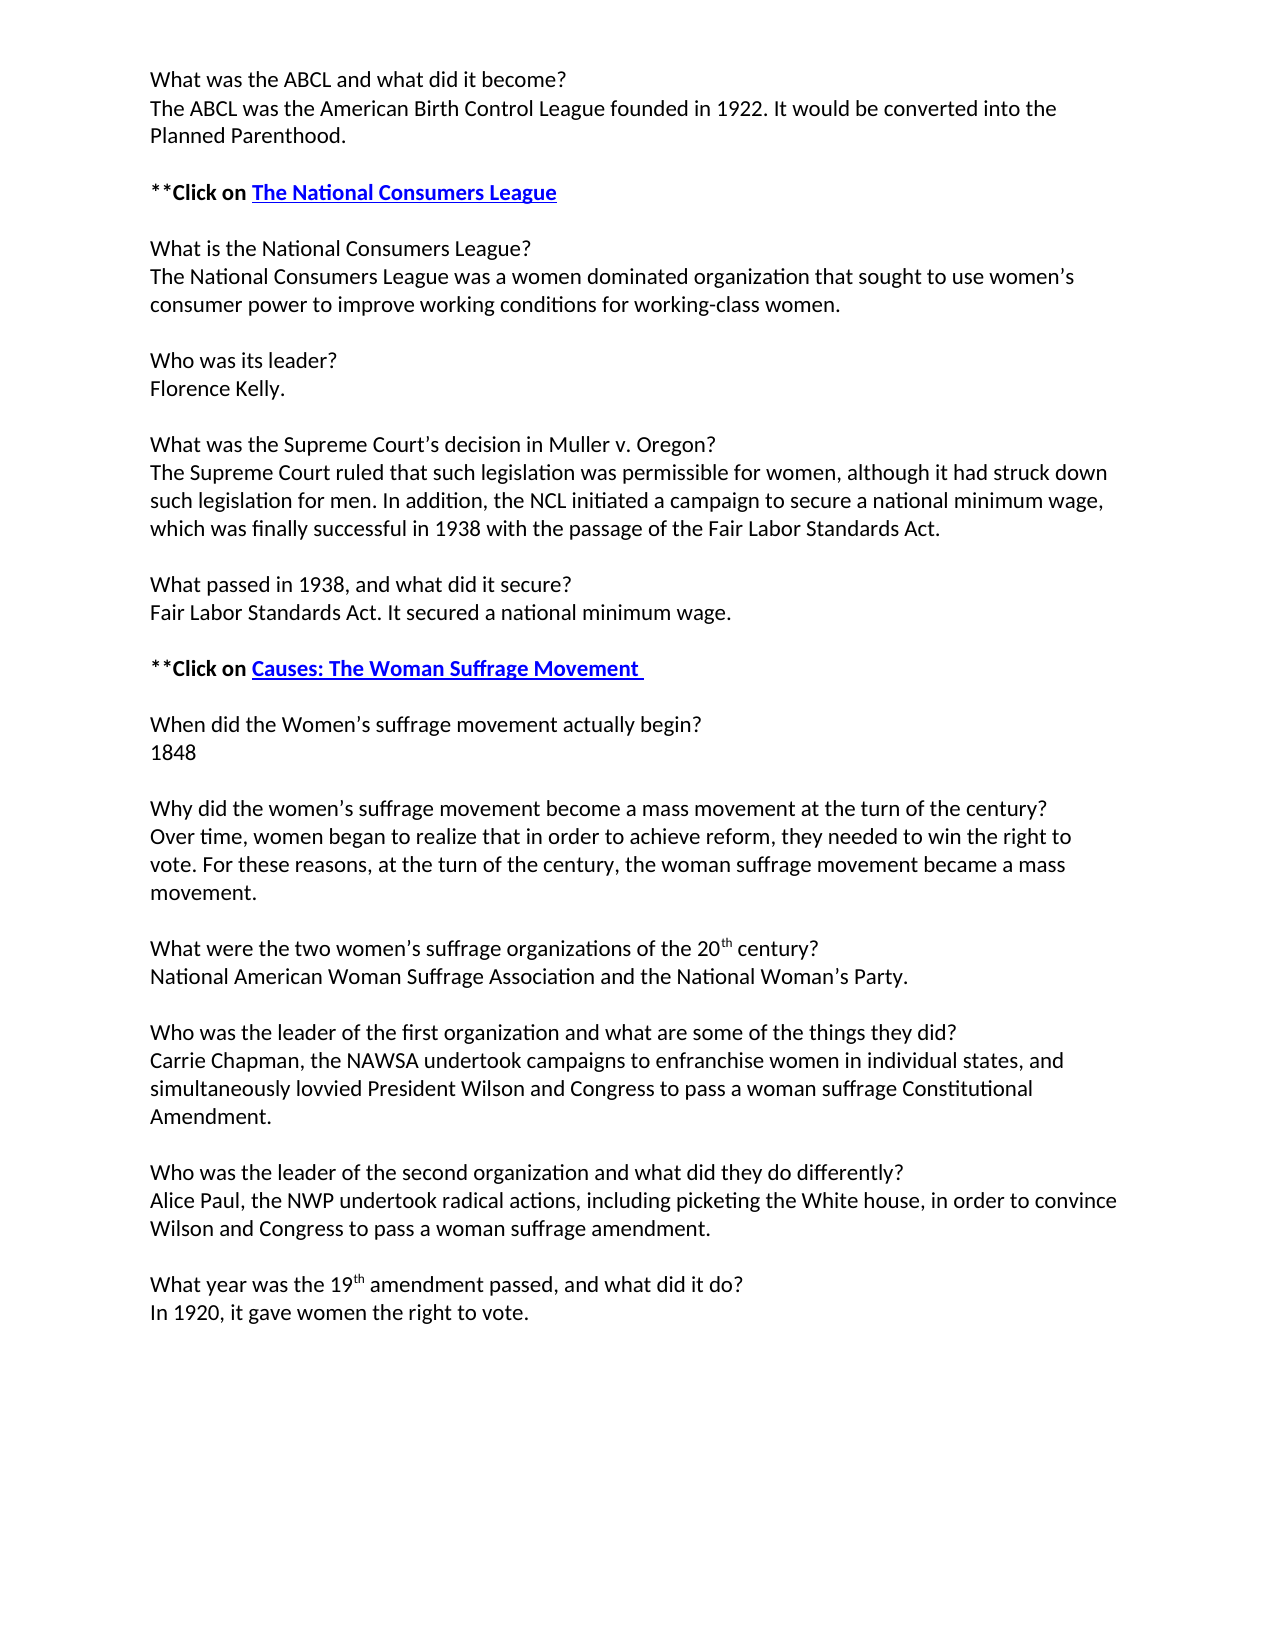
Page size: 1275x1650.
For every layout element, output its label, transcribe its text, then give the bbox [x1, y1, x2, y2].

text **Click on The National Consumers League [150, 178, 1125, 206]
text What was the ABCL and what did it become? [150, 66, 1125, 94]
text In 1920, it gave women the right to vote. [150, 1298, 1125, 1327]
text Who was the leader of the second organization and what did they do differently? [150, 1158, 1125, 1186]
text What passed in 1938, and what did it secure? [150, 570, 1125, 598]
text 1848 [150, 738, 1125, 766]
text National American Woman Suffrage Association and the National Woman’s Party. [150, 962, 1125, 990]
text What year was the 19th amendment passed, and what did it do? [150, 1271, 1125, 1298]
text Florence Kelly. [150, 374, 1125, 402]
text Alice Paul, the NWP undertook radical actions, including picketing the White house, in order to convince Wilson and Congress to pass a woman suffrage amendment. [150, 1186, 1125, 1242]
text Over time, women began to realize that in order to achieve reform, they needed to win the right to vote. For these reasons, at the turn of the century, the woman suffrage movement became a mass movement. [150, 822, 1125, 906]
text What were the two women’s suffrage organizations of the 20th century? [150, 934, 1125, 962]
text When did the Women’s suffrage movement actually begin? [150, 710, 1125, 738]
text Who was the leader of the first organization and what are some of the things they did? [150, 1018, 1125, 1046]
text Why did the women’s suffrage movement become a mass movement at the turn of the century? [150, 794, 1125, 822]
text What is the National Consumers League? [150, 234, 1125, 262]
text Carrie Chapman, the NAWSA undertook campaigns to enfranchise women in individual states, and simultaneously lovvied President Wilson and Congress to pass a woman suffrage Constitutional Amendment. [150, 1046, 1125, 1130]
text Who was its leader? [150, 346, 1125, 374]
text The Supreme Court ruled that such legislation was permissible for women, although it had struck down such legislation for men. In addition, the NCL initiated a campaign to secure a national minimum wage, which was finally successful in 1938 with the passage of the Fair Labor Standards Act. [150, 458, 1125, 542]
text The ABCL was the American Birth Control League founded in 1922. It would be converted into the Planned Parenthood. [150, 94, 1125, 150]
text The National Consumers League was a women dominated organization that sought to use women’s consumer power to improve working conditions for working-class women. [150, 262, 1125, 318]
text Fair Labor Standards Act. It secured a national minimum wage. [150, 598, 1125, 626]
text **Click on Causes: The Woman Suffrage Movement [150, 654, 1125, 682]
text What was the Supreme Court’s decision in Muller v. Oregon? [150, 430, 1125, 458]
